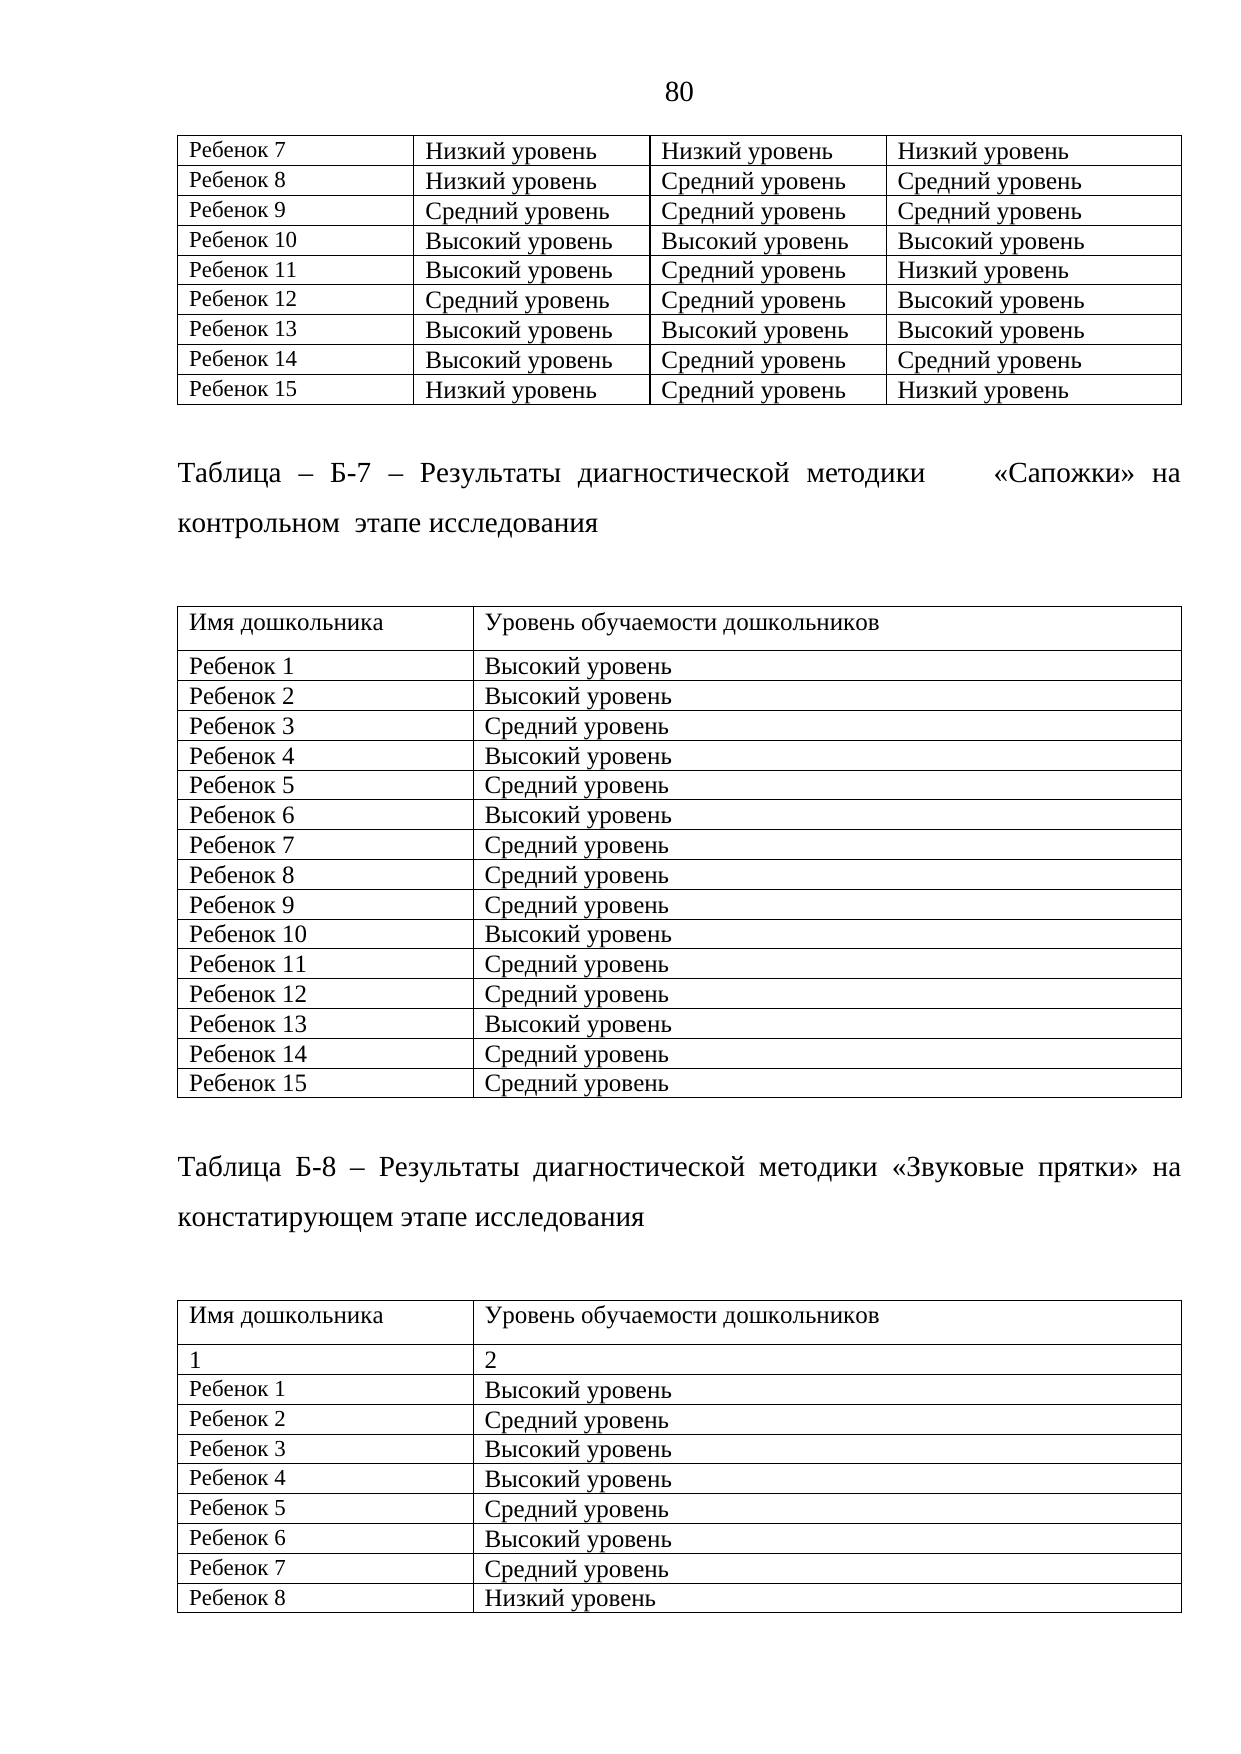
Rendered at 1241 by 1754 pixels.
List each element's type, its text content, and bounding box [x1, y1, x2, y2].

table_cell Ребенок 14 [178, 1039, 473, 1067]
table_cell Ребенок 6 [178, 1524, 473, 1553]
table_cell Ребенок 8 [178, 860, 473, 889]
table_cell 2 [474, 1345, 1181, 1374]
table_header Имя дошкольника [178, 607, 473, 650]
table_cell Ребенок 1 [178, 651, 473, 680]
table_cell Высокий уровень [887, 285, 1181, 314]
table_cell Высокий уровень [414, 315, 649, 344]
table_cell Средний уровень [651, 196, 886, 225]
table_cell Высокий уровень [651, 226, 886, 254]
table_cell Высокий уровень [414, 256, 649, 284]
table_cell Ребенок 1 [178, 1375, 473, 1404]
table_cell Ребенок 15 [178, 375, 413, 403]
table_cell Средний уровень [474, 979, 1181, 1008]
table_cell Ребенок 6 [178, 800, 473, 829]
table_cell Высокий уровень [474, 1524, 1181, 1553]
table_cell Средний уровень [474, 1494, 1181, 1523]
table_cell Средний уровень [474, 1405, 1181, 1433]
table_cell Средний уровень [887, 345, 1181, 374]
table_cell Ребенок 13 [178, 1009, 473, 1038]
table_cell Средний уровень [474, 830, 1181, 859]
table_cell Высокий уровень [887, 226, 1181, 254]
table_cell Высокий уровень [651, 315, 886, 344]
table_cell Средний уровень [651, 285, 886, 314]
table_cell Ребенок 3 [178, 711, 473, 740]
table_cell Ребенок 7 [178, 136, 413, 165]
table_cell Высокий уровень [474, 920, 1181, 948]
table_cell Ребенок 5 [178, 1494, 473, 1523]
table_cell Низкий уровень [414, 166, 649, 195]
table_cell Ребенок 9 [178, 890, 473, 918]
table_header Уровень обучаемости дошкольников [474, 1301, 1181, 1344]
table_cell Ребенок 10 [178, 920, 473, 948]
table_cell Низкий уровень [651, 136, 886, 165]
table_cell Средний уровень [414, 285, 649, 314]
table_cell Средний уровень [474, 949, 1181, 978]
table_cell Средний уровень [474, 1554, 1181, 1582]
table_cell Ребенок 11 [178, 256, 413, 284]
table_cell Средний уровень [474, 890, 1181, 918]
table_cell Низкий уровень [887, 136, 1181, 165]
table_cell Высокий уровень [474, 1464, 1181, 1493]
table_cell Средний уровень [474, 860, 1181, 889]
text Таблица – Б-7 – Результаты диагностической методики «Сапожки» на контрольном этапе исследования [177, 455, 1181, 539]
table_cell Высокий уровень [474, 1009, 1181, 1038]
table_cell Ребенок 12 [178, 979, 473, 1008]
table_cell Средний уровень [474, 771, 1181, 799]
table_cell Ребенок 14 [178, 345, 413, 374]
table_cell Ребенок 9 [178, 196, 413, 225]
table_header Уровень обучаемости дошкольников [474, 607, 1181, 650]
table_cell Ребенок 13 [178, 315, 413, 344]
table_cell Средний уровень [414, 196, 649, 225]
table_cell Высокий уровень [414, 226, 649, 254]
table_header Имя дошкольника [178, 1301, 473, 1344]
table_cell Высокий уровень [474, 1375, 1181, 1404]
table_cell Высокий уровень [474, 741, 1181, 769]
table_cell Ребенок 7 [178, 1554, 473, 1582]
table_cell Ребенок 12 [178, 285, 413, 314]
table_cell Средний уровень [474, 1039, 1181, 1067]
table_cell Средний уровень [651, 375, 886, 403]
text Таблица Б-8 – Результаты диагностической методики «Звуковые прятки» на констатирующем этапе исследования [177, 1149, 1181, 1232]
table_cell Средний уровень [887, 166, 1181, 195]
table_cell Средний уровень [887, 196, 1181, 225]
table_cell Ребенок 5 [178, 771, 473, 799]
table_cell Низкий уровень [414, 375, 649, 403]
table_cell Высокий уровень [474, 651, 1181, 680]
table_cell Ребенок 11 [178, 949, 473, 978]
table_cell Низкий уровень [414, 136, 649, 165]
table_cell Ребенок 7 [178, 830, 473, 859]
table_cell Ребенок 2 [178, 681, 473, 710]
table_cell Высокий уровень [887, 315, 1181, 344]
table_cell Высокий уровень [474, 800, 1181, 829]
table_cell Средний уровень [651, 166, 886, 195]
table_cell Высокий уровень [474, 1435, 1181, 1463]
table_cell Ребенок 3 [178, 1435, 473, 1463]
table_cell Средний уровень [474, 711, 1181, 740]
table_cell Низкий уровень [887, 256, 1181, 284]
table_cell Ребенок 4 [178, 1464, 473, 1493]
table_cell Ребенок 10 [178, 226, 413, 254]
table_cell Ребенок 8 [178, 1584, 473, 1612]
table_cell Ребенок 15 [178, 1069, 473, 1097]
table_cell Средний уровень [474, 1069, 1181, 1097]
table_cell Высокий уровень [474, 681, 1181, 710]
table_cell Средний уровень [651, 256, 886, 284]
table_cell Ребенок 4 [178, 741, 473, 769]
table_cell Низкий уровень [474, 1584, 1181, 1612]
table_cell Ребенок 8 [178, 166, 413, 195]
table_cell Низкий уровень [887, 375, 1181, 403]
table_cell Высокий уровень [414, 345, 649, 374]
table_cell 1 [178, 1345, 473, 1374]
table_cell Ребенок 2 [178, 1405, 473, 1433]
table_cell Средний уровень [651, 345, 886, 374]
